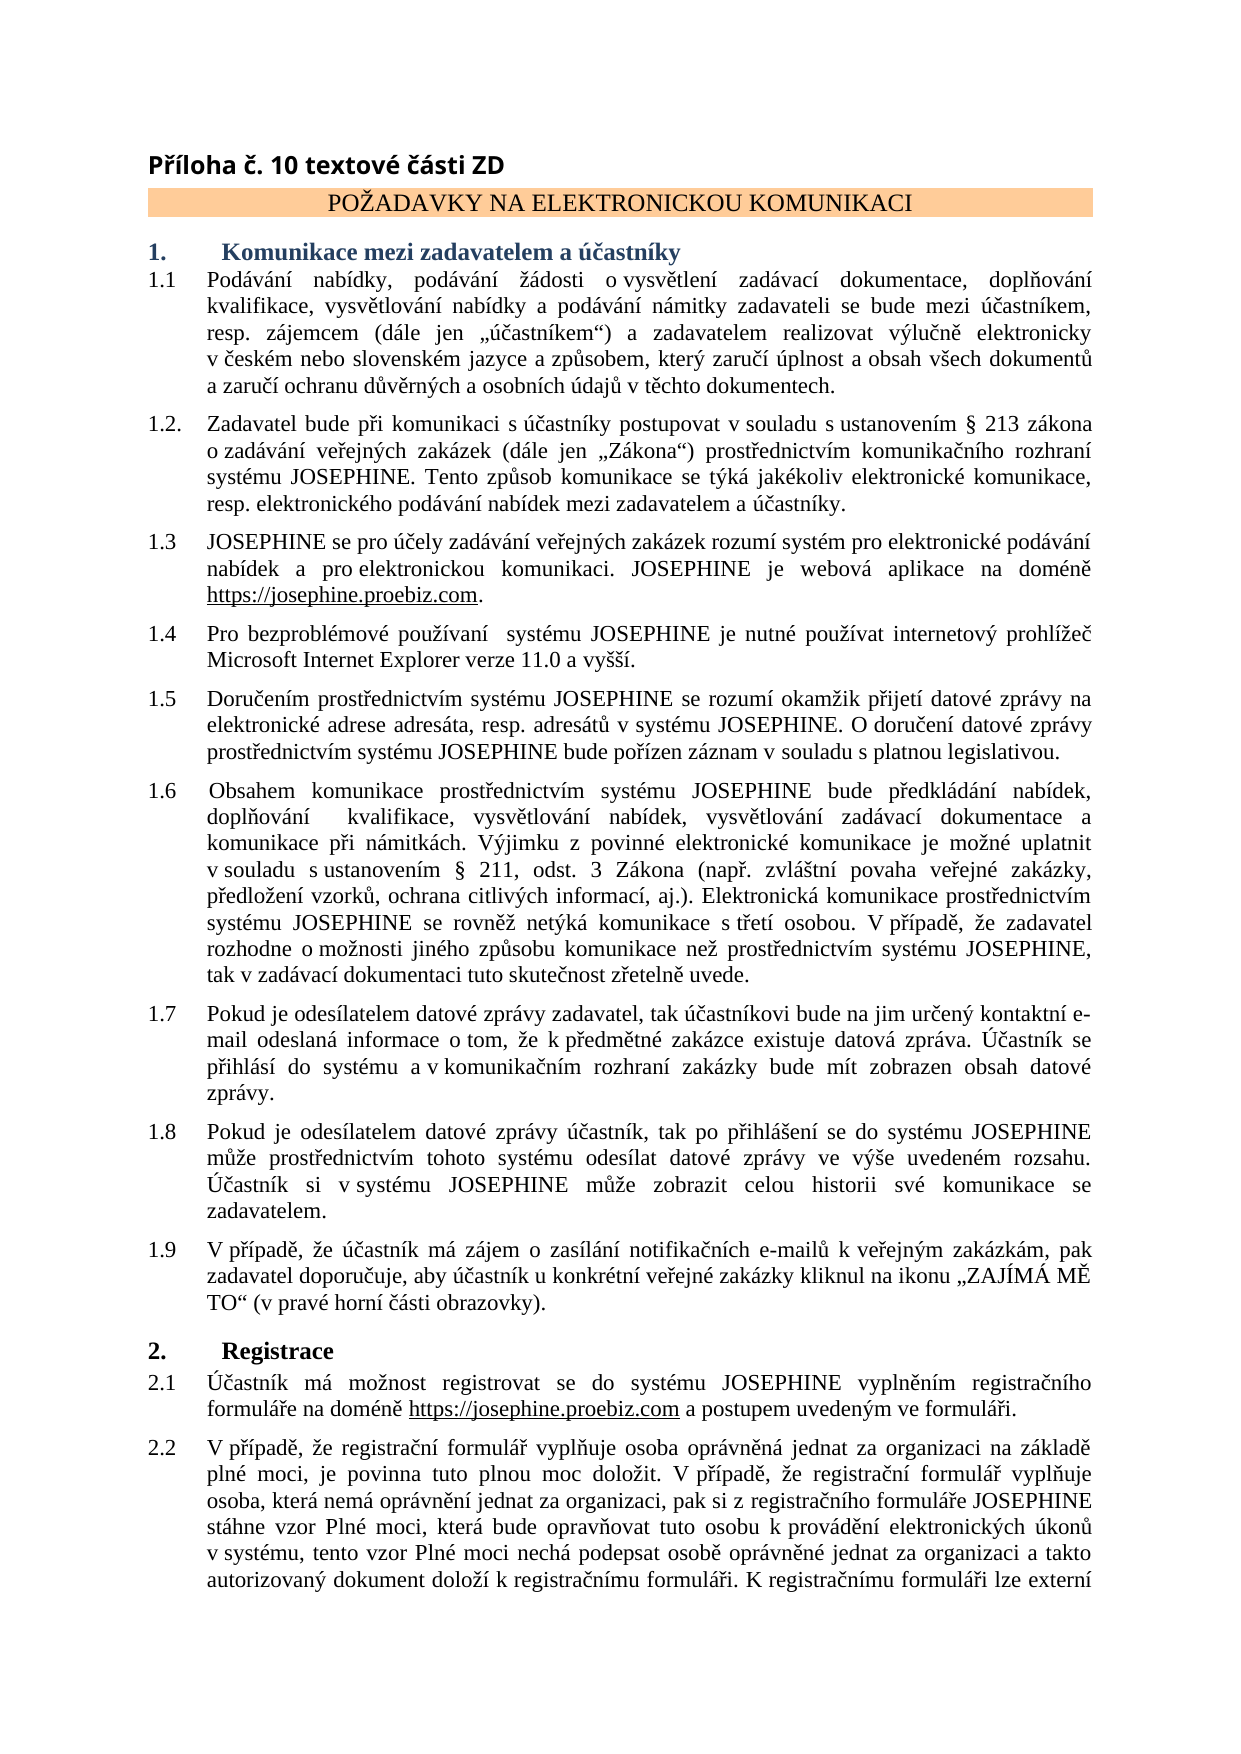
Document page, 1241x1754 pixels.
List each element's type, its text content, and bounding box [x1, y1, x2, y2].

text Příloha č. 10 textové části ZD [148, 148, 1093, 182]
text POŽADAVKY NA ELEKTRONICKOU KOMUNIKACI [148, 188, 1093, 217]
text 1.7 Pokud je odesílatelem datové zprávy zadavatel, tak účastníkovi bude na jim určený kontaktní e-mail odeslaná informace o tom, že k předmětné zakázce existuje datová zpráva. Účastník se přihlásí do systému a v komunikačním rozhraní zakázky bude mít zobrazen obsah datové zprávy. [148, 1000, 1093, 1106]
text 1.8 Pokud je odesílatelem datové zprávy účastník, tak po přihlášení se do systému JOSEPHINE může prostřednictvím tohoto systému odesílat datové zprávy ve výše uvedeném rozsahu. Účastník si v systému JOSEPHINE může zobrazit celou historii své komunikace se zadavatelem. [148, 1118, 1093, 1223]
text 1.9 V případě, že účastník má zájem o zasílání notifikačních e-mailů k veřejným zakázkám, pak zadavatel doporučuje, aby účastník u konkrétní veřejné zakázky kliknul na ikonu „ZAJÍMÁ MĚ TO“ (v pravé horní části obrazovky). [148, 1236, 1093, 1315]
text 1.2. Zadavatel bude při komunikaci s účastníky postupovat v souladu s ustanovením § 213 zákona o zadávání veřejných zakázek (dále jen „Zákona“) prostřednictvím komunikačního rozhraní systému JOSEPHINE. Tento způsob komunikace se týká jakékoliv elektronické komunikace, resp. elektronického podávání nabídek mezi zadavatelem a účastníky. [148, 411, 1093, 516]
text 1.1 Podávání nabídky, podávání žádosti o vysvětlení zadávací dokumentace, doplňování kvalifikace, vysvětlování nabídky a podávání námitky zadavateli se bude mezi účastníkem, resp. zájemcem (dále jen „účastníkem“) a zadavatelem realizovat výlučně elektronicky v českém nebo slovenském jazyce a způsobem, který zaručí úplnost a obsah všech dokumentů a zaručí ochranu důvěrných a osobních údajů v těchto dokumentech. [148, 266, 1093, 398]
text 2.1 Účastník má možnost registrovat se do systému JOSEPHINE vyplněním registračního formuláře na doméně https://josephine.proebiz.com a postupem uvedeným ve formuláři. [148, 1369, 1093, 1422]
subtitle 1. Komunikace mezi zadavatelem a účastníky [148, 237, 1093, 266]
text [148, 1434, 1093, 1592]
subtitle 2. Registrace [148, 1336, 1093, 1364]
text 1.3 JOSEPHINE se pro účely zadávání veřejných zakázek rozumí systém pro elektronické podávání nabídek a pro elektronickou komunikaci. JOSEPHINE je webová aplikace na doméně https://josephine.proebiz.com. [148, 528, 1093, 607]
text 1.4 Pro bezproblémové používaní systému JOSEPHINE je nutné používat internetový prohlížeč Microsoft Internet Explorer verze 11.0 a vyšší. [148, 620, 1093, 673]
text 1.5 Doručením prostřednictvím systému JOSEPHINE se rozumí okamžik přijetí datové zprávy na elektronické adrese adresáta, resp. adresátů v systému JOSEPHINE. O doručení datové zprávy prostřednictvím systému JOSEPHINE bude pořízen záznam v souladu s platnou legislativou. [148, 685, 1093, 764]
text 1.6 Obsahem komunikace prostřednictvím systému JOSEPHINE bude předkládání nabídek, doplňování kvalifikace, vysvětlování nabídek, vysvětlování zadávací dokumentace a komunikace při námitkách. Výjimku z povinné elektronické komunikace je možné uplatnit v souladu s ustanovením § 211, odst. 3 Zákona (např. zvláštní povaha veřejné zakázky, předložení vzorků, ochrana citlivých informací, aj.). Elektronická komunikace prostřednictvím systému JOSEPHINE se rovněž netýká komunikace s třetí osobou. V případě, že zadavatel rozhodne o možnosti jiného způsobu komunikace než prostřednictvím systému JOSEPHINE, tak v zadávací dokumentaci tuto skutečnost zřetelně uvede. [148, 777, 1093, 988]
